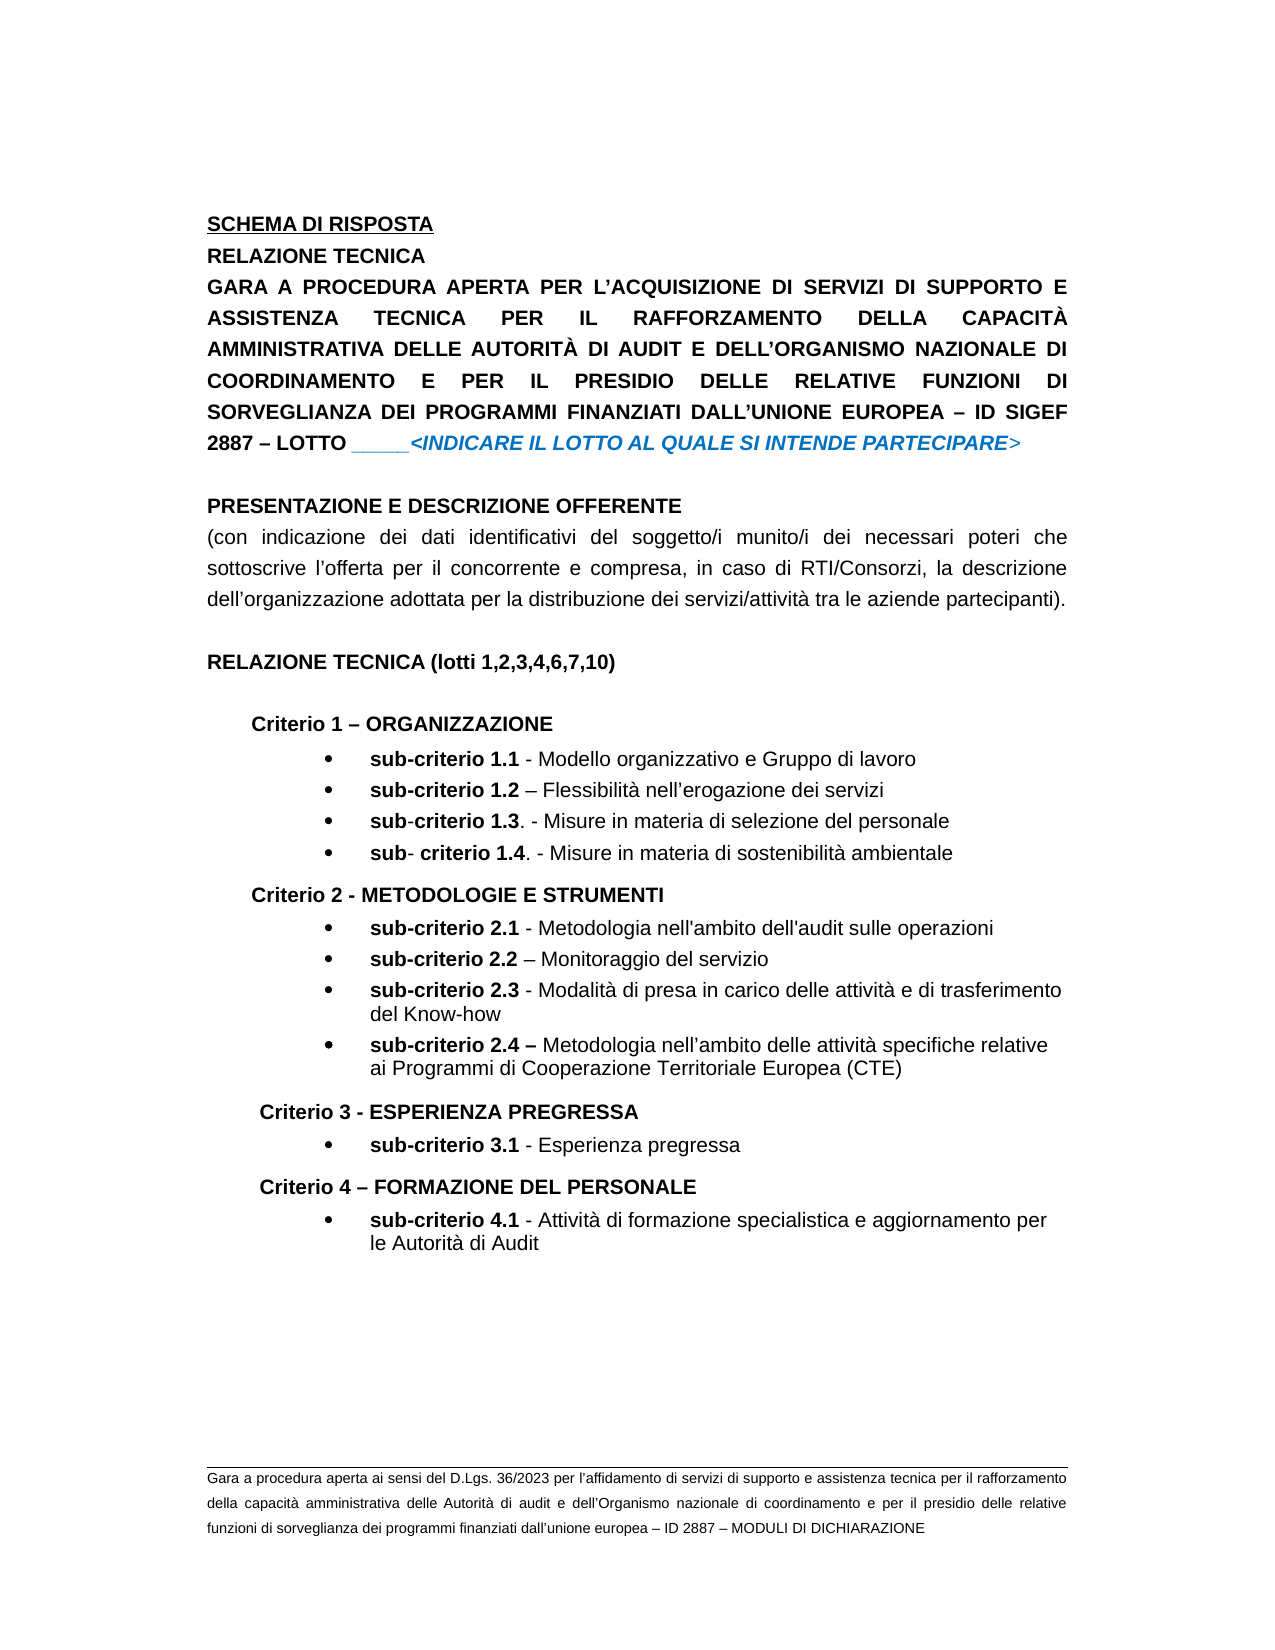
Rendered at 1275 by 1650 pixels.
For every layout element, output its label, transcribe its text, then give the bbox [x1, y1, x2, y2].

text Criterio 1 – ORGANIZZAZIONE [251, 707, 1068, 738]
list sub- criterio 1.4. - Misure in materia di sostenibilità ambientale [325, 841, 1068, 865]
list sub-criterio 2.4 – Metodologia nell’ambito delle attività specifiche relative ai Programmi di Cooperazione Territoriale Europea (CTE) [325, 1033, 1068, 1080]
text PRESENTAZIONE E DESCRIZIONE OFFERENTE [207, 488, 1068, 519]
text (con indicazione dei dati identificativi del soggetto/i munito/i dei necessari poteri che sottoscrive l’offerta per il concorrente e compresa, in caso di RTI/Consorzi, la descrizione dell’organizzazione adottata per la distribuzione dei servizi/attività tra le aziende partecipanti). [207, 519, 1068, 613]
list sub-criterio 2.2 – Monitoraggio del servizio [325, 948, 1068, 971]
list sub-criterio 2.3 - Modalità di presa in carico delle attività e di trasferimento del Know-how [325, 979, 1068, 1026]
list sub-criterio 1.2 – Flessibilità nell’erogazione dei servizi [325, 779, 1068, 803]
text GARA A PROCEDURA APERTA PER L’ACQUISIZIONE DI SERVIZI DI SUPPORTO E ASSISTENZA TECNICA PER IL RAFFORZAMENTO DELLA CAPACITÀ AMMINISTRATIVA DELLE AUTORITÀ DI AUDIT E DELL’ORGANISMO NAZIONALE DI COORDINAMENTO E PER IL PRESIDIO DELLE RELATIVE FUNZIONI DI SORVEGLIANZA DEI PROGRAMMI FINANZIATI DALL’UNIONE EUROPEA – ID SIGEF 2887 – LOTTO _____<INDICARE IL LOTTO AL QUALE SI INTENDE PARTECIPARE> [207, 269, 1068, 457]
list sub-criterio 4.1 - Attività di formazione specialistica e aggiornamento per le Autorità di Audit [325, 1208, 1068, 1256]
text RELAZIONE TECNICA (lotti 1,2,3,4,6,7,10) [207, 644, 1068, 676]
list sub-criterio 2.1 - Metodologia nell'ambito dell'audit sulle operazioni [325, 916, 1068, 940]
list sub-criterio 3.1 - Esperienza pregressa [325, 1133, 1068, 1157]
list sub-criterio 1.1 - Modello organizzativo e Gruppo di lavoro [325, 748, 1068, 772]
text RELAZIONE TECNICA [207, 238, 1068, 269]
text Criterio 4 – FORMAZIONE DEL PERSONALE [259, 1178, 1068, 1198]
text SCHEMA DI RISPOSTA [207, 207, 1068, 238]
text Criterio 3 - ESPERIENZA PREGRESSA [259, 1103, 1068, 1123]
list sub-criterio 1.3. - Misure in materia di selezione del personale [325, 810, 1068, 834]
text Criterio 2 - METODOLOGIE E STRUMENTI [251, 886, 1068, 907]
